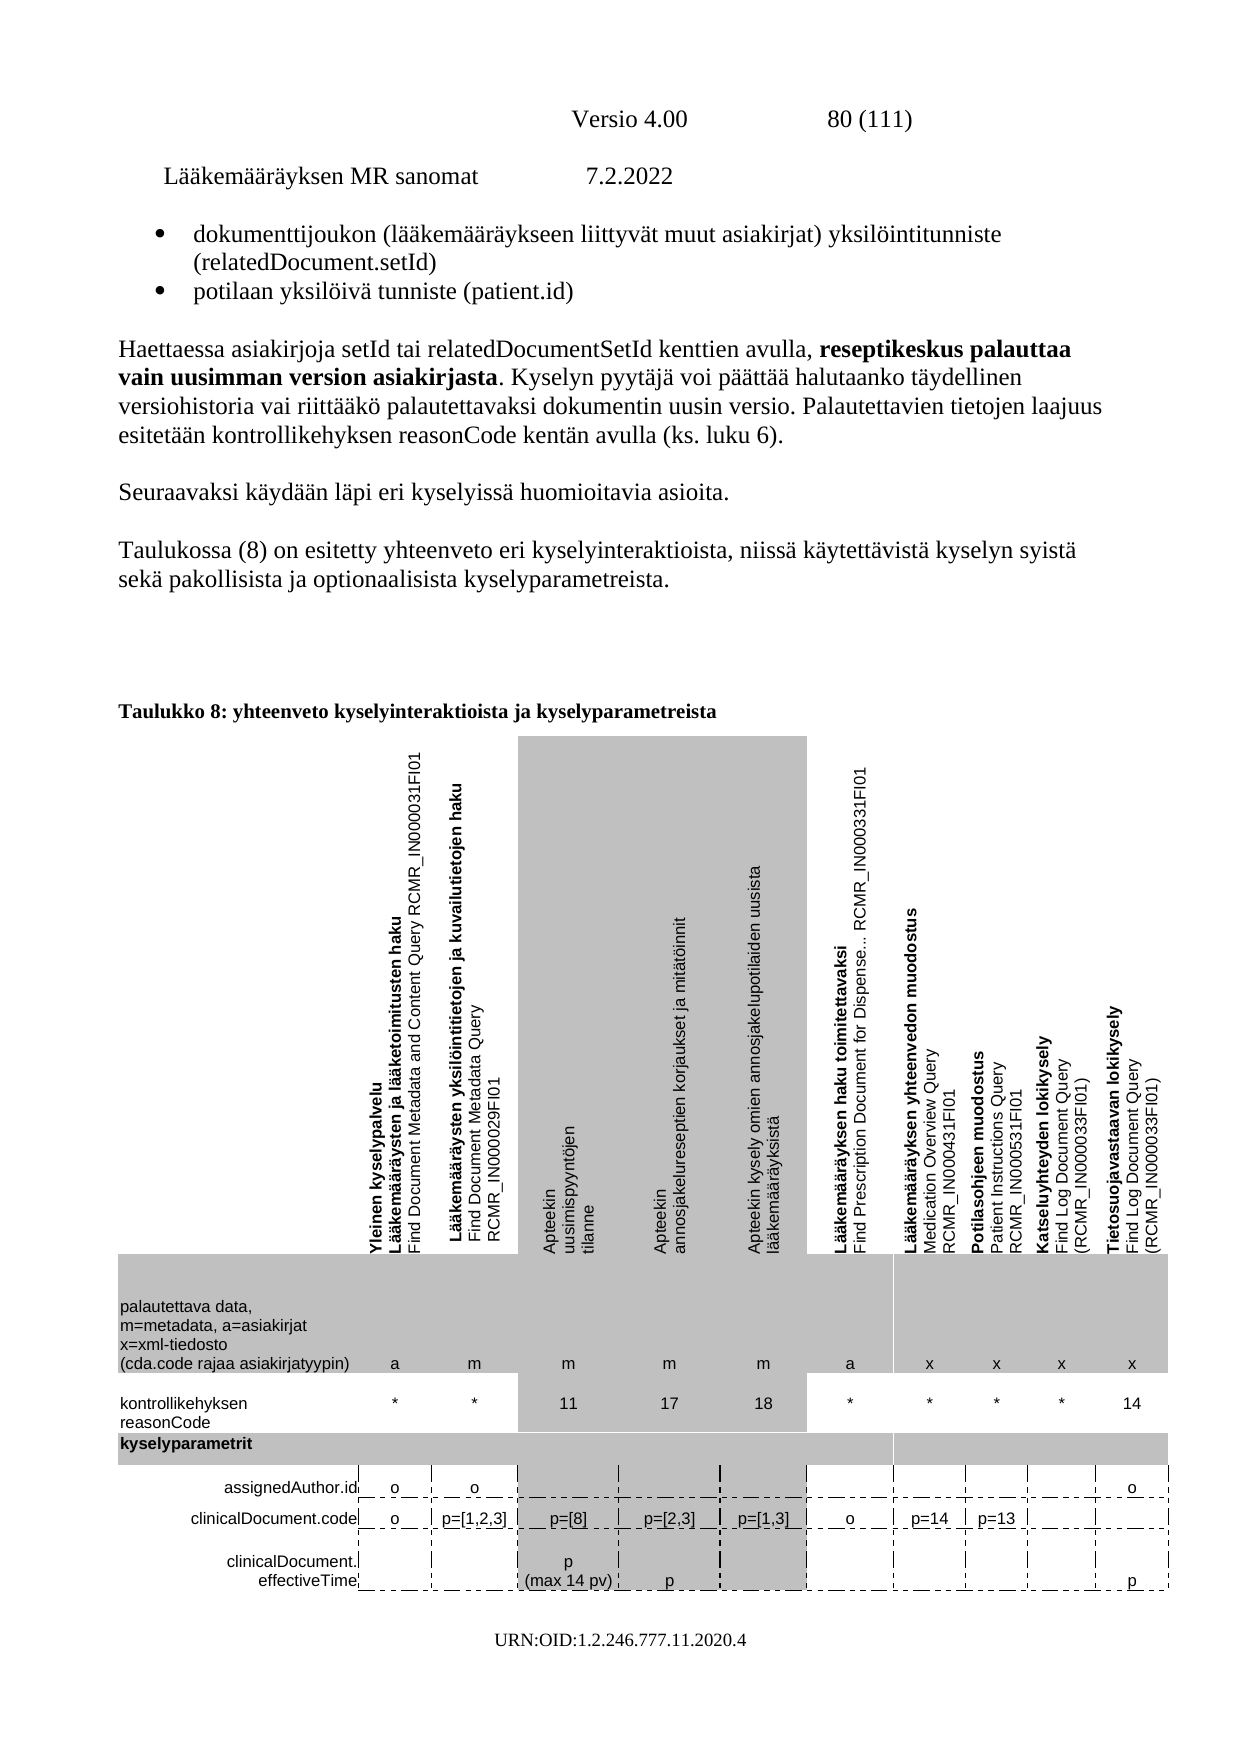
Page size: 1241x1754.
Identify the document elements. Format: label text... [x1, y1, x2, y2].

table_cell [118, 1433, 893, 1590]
list potilaan yksilöivä tunniste (patient.id) [156, 276, 1122, 305]
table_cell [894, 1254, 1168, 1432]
text Seuraavaksi käydään läpi eri kyselyissä huomioitavia asioita. [118, 477, 1122, 506]
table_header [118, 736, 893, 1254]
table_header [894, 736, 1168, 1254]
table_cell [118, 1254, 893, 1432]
text Taulukossa (8) on esitetty yhteenveto eri kyselyinteraktioista, niissä käytettävistä kyselyn syistä sekä pakollisista ja optionaalisista kyselyparametreista. [118, 535, 1122, 592]
list dokumenttijoukon (lääkemääräykseen liittyvät muut asiakirjat) yksilöintitunniste (relatedDocument.setId) [156, 219, 1122, 276]
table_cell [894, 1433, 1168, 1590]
text Taulukko 8: yhteenveto kyselyinteraktioista ja kyselyparametreista [118, 699, 1122, 723]
text Haettaessa asiakirjoja setId tai relatedDocumentSetId kenttien avulla, reseptikeskus palauttaa vain uusimman version asiakirjasta. Kyselyn pyytäjä voi päättää halutaanko täydellinen versiohistoria vai riittääkö palautettavaksi dokumentin uusin versio. Palautettavien tietojen laajuus esitetään kontrollikehyksen reasonCode kentän avulla (ks. luku 6). [118, 334, 1122, 449]
